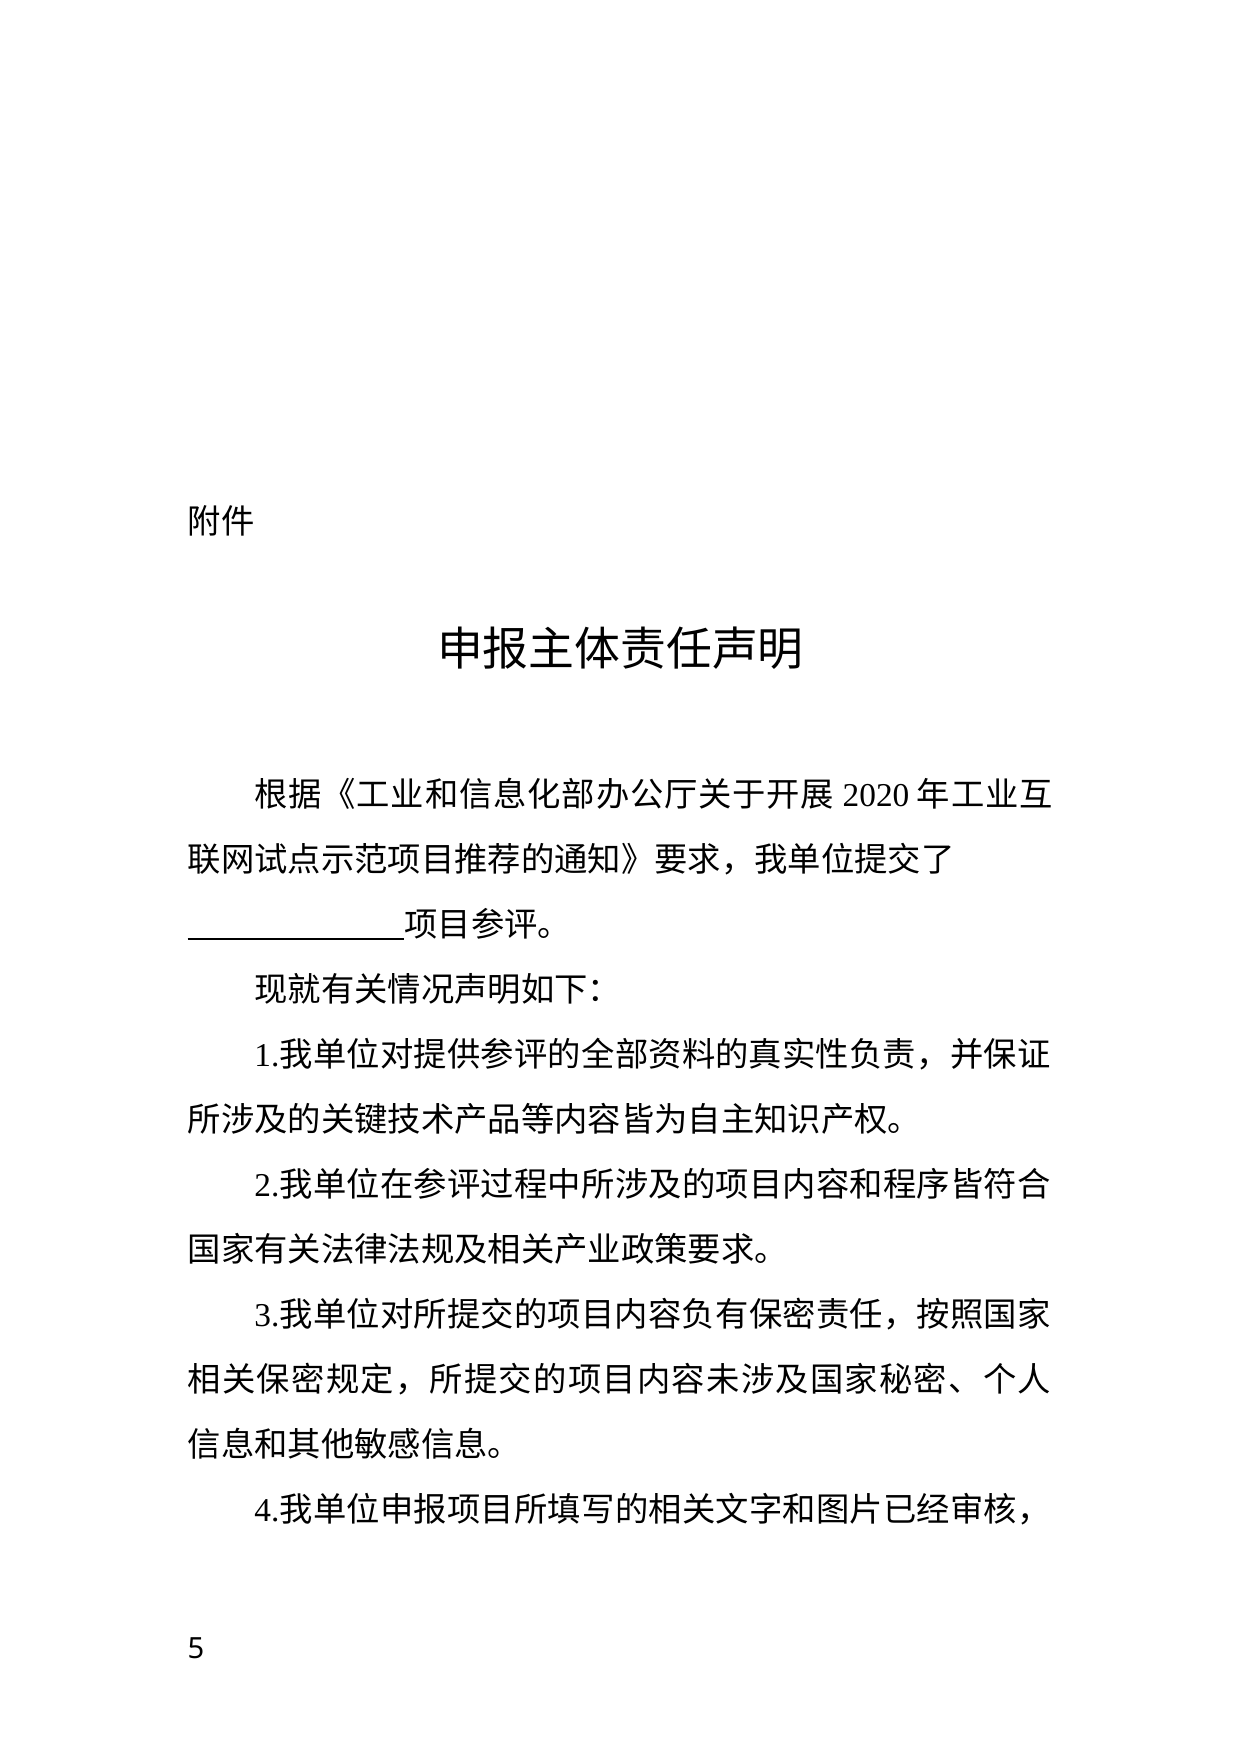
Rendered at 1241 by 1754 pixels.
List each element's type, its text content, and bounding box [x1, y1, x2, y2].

text 3.我单位对所提交的项目内容负有保密责任，按照国家相关保密规定，所提交的项目内容未涉及国家秘密、个人信息和其他敏感信息。 [187, 1279, 1053, 1474]
text 现就有关情况声明如下： [187, 954, 1053, 1019]
text 申报主体责任声明 [187, 597, 1053, 694]
text 项目参评。 [187, 889, 1053, 954]
text 根据《工业和信息化部办公厅关于开展2020年工业互联网试点示范项目推荐的通知》要求，我单位提交了 [187, 759, 1053, 889]
text 附件 [187, 487, 1053, 552]
text 2.我单位在参评过程中所涉及的项目内容和程序皆符合国家有关法律法规及相关产业政策要求。 [187, 1149, 1053, 1279]
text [187, 1474, 1053, 1539]
text 1.我单位对提供参评的全部资料的真实性负责，并保证所涉及的关键技术产品等内容皆为自主知识产权。 [187, 1019, 1053, 1149]
